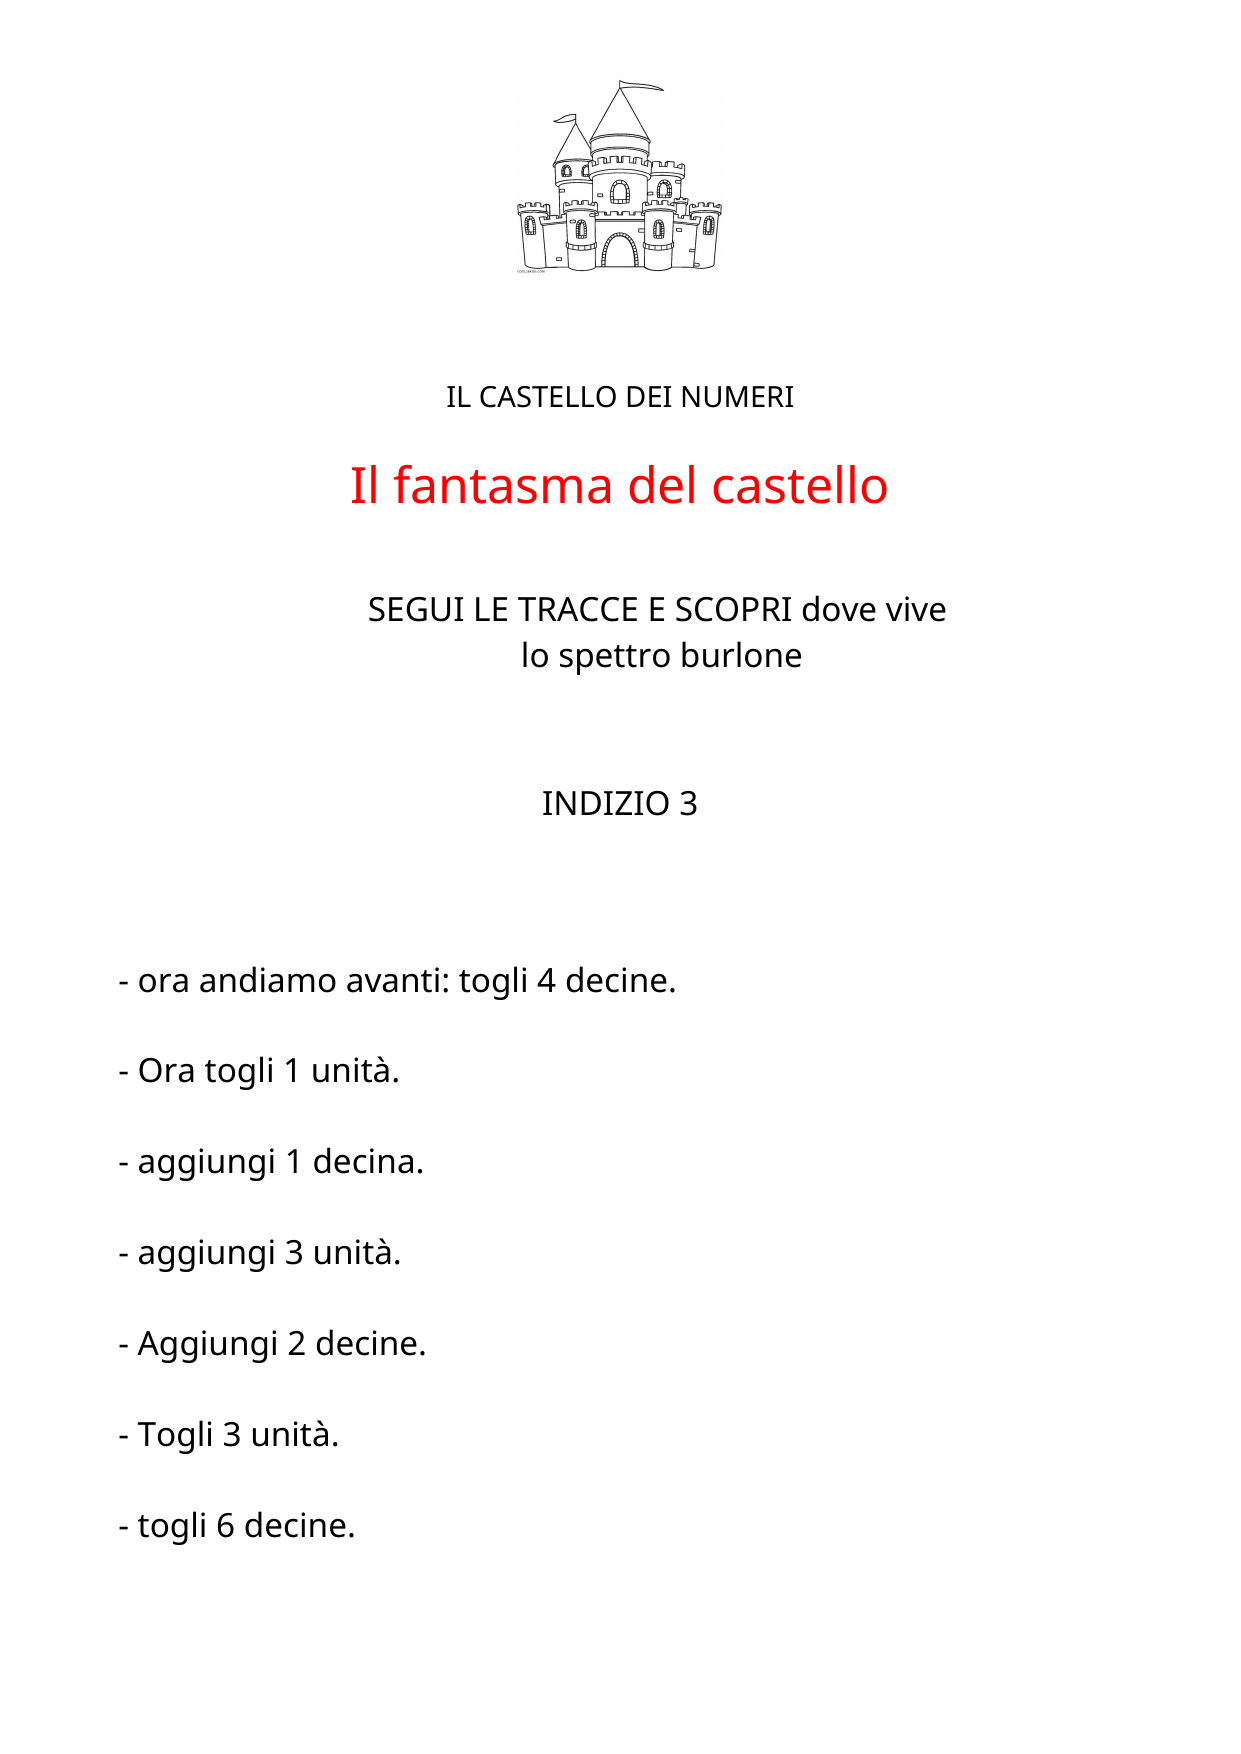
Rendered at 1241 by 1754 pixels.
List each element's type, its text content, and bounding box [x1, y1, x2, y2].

text Il fantasma del castello [118, 450, 1122, 518]
picture [516, 73, 725, 274]
text IL CASTELLO DEI NUMERI [118, 376, 1122, 416]
text - Ora togli 1 unità. [118, 1047, 1122, 1093]
text - aggiungi 3 unità. [118, 1229, 1122, 1274]
text - Togli 3 unità. [118, 1411, 1122, 1456]
text - togli 6 decine. [118, 1501, 1122, 1547]
text - ora andiamo avanti: togli 4 decine. [118, 956, 1122, 1002]
text INDIZIO 3 [118, 779, 1122, 825]
text - Aggiungi 2 decine. [118, 1320, 1122, 1365]
text - aggiungi 1 decina. [118, 1138, 1122, 1183]
text SEGUI LE TRACCE E SCOPRI dove vive lo spettro burlone [193, 586, 1122, 677]
